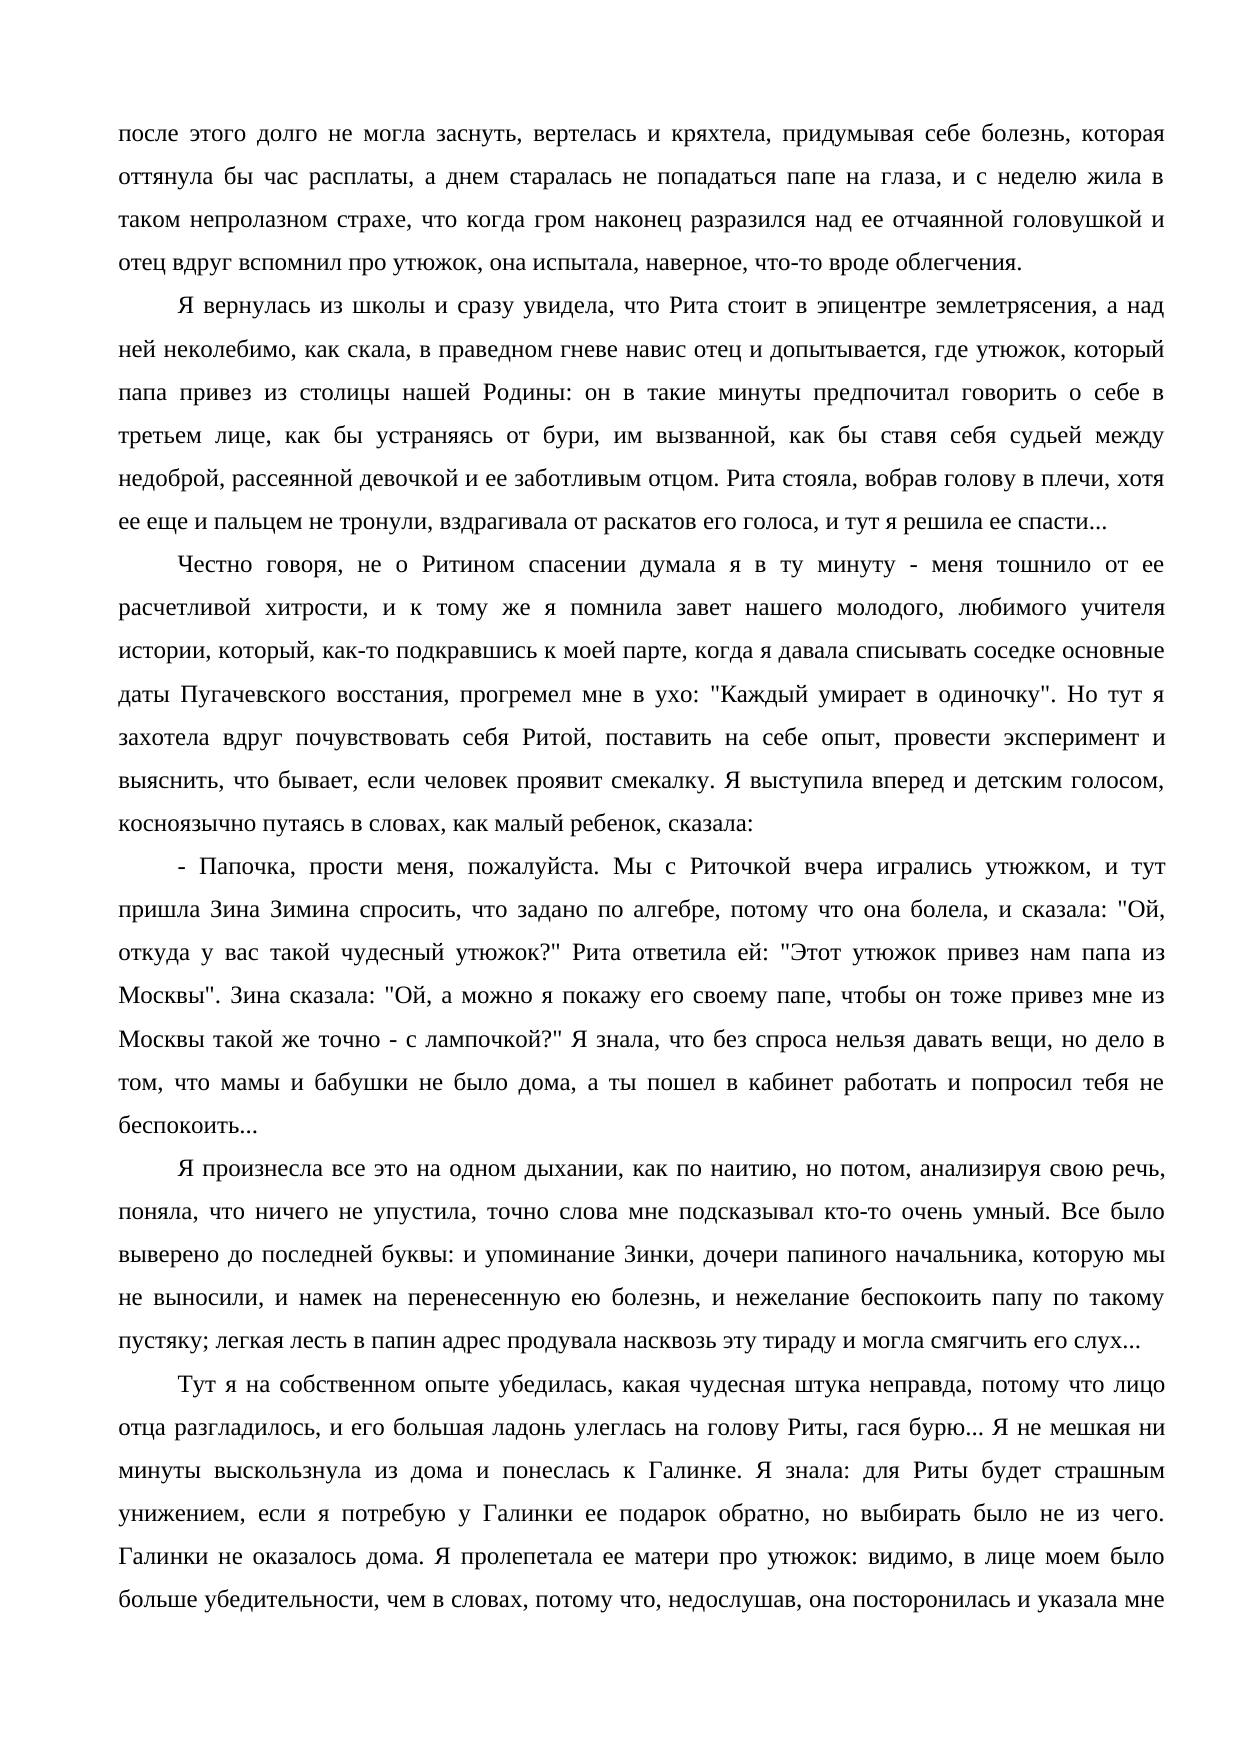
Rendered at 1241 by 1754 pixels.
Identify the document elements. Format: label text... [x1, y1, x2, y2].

text Я вернулась из школы и сразу увидела, что Рита стоит в эпицентре землетрясения, а над ней неколебимо, как скала, в праведном гневе навис отец и допытывается, где утюжок, который папа привез из столицы нашей Родины: он в такие минуты предпочитал говорить о себе в третьем лице, как бы устраняясь от бури, им вызванной, как бы ставя себя судьей между недоброй, рассеянной девочкой и ее заботливым отцом. Рита стояла, вобрав голову в плечи, хотя ее еще и пальцем не тронули, вздрагивала от раскатов его голоса, и тут я решила ее спасти... [118, 291, 1166, 535]
text Я произнесла все это на одном дыхании, как по наитию, но потом, анализируя свою речь, поняла, что ничего не упустила, точно слова мне подсказывал кто-то очень умный. Все было выверено до последней буквы: и упоминание Зинки, дочери папиного начальника, которую мы не выносили, и намек на перенесенную ею болезнь, и нежелание беспокоить папу по такому пустяку; легкая лесть в папин адрес продувала насквозь эту тираду и могла смягчить его слух... [118, 1153, 1166, 1354]
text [118, 118, 1166, 276]
text - Папочка, прости меня, пожалуйста. Мы с Риточкой вчера игрались утюжком, и тут пришла Зина Зимина спросить, что задано по алгебре, потому что она болела, и сказала: "Ой, откуда у вас такой чудесный утюжок?" Рита ответила ей: "Этот утюжок привез нам папа из Москвы". Зина сказала: "Ой, а можно я покажу его своему папе, чтобы он тоже привез мне из Москвы такой же точно - с лампочкой?" Я знала, что без спроса нельзя давать вещи, но дело в том, что мамы и бабушки не было дома, а ты пошел в кабинет работать и попросил тебя не беспокоить... [118, 851, 1166, 1139]
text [118, 1369, 1166, 1613]
text Честно говоря, не о Ритином спасении думала я в ту минуту - меня тошнило от ее расчетливой хитрости, и к тому же я помнила завет нашего молодого, любимого учителя истории, который, как-то подкравшись к моей парте, когда я давала списывать соседке основные даты Пугачевского восстания, прогремел мне в ухо: "Каждый умирает в одиночку". Но тут я захотела вдруг почувствовать себя Ритой, поставить на себе опыт, провести эксперимент и выяснить, что бывает, если человек проявит смекалку. Я выступила вперед и детским голосом, косноязычно путаясь в словах, как малый ребенок, сказала: [118, 549, 1166, 837]
